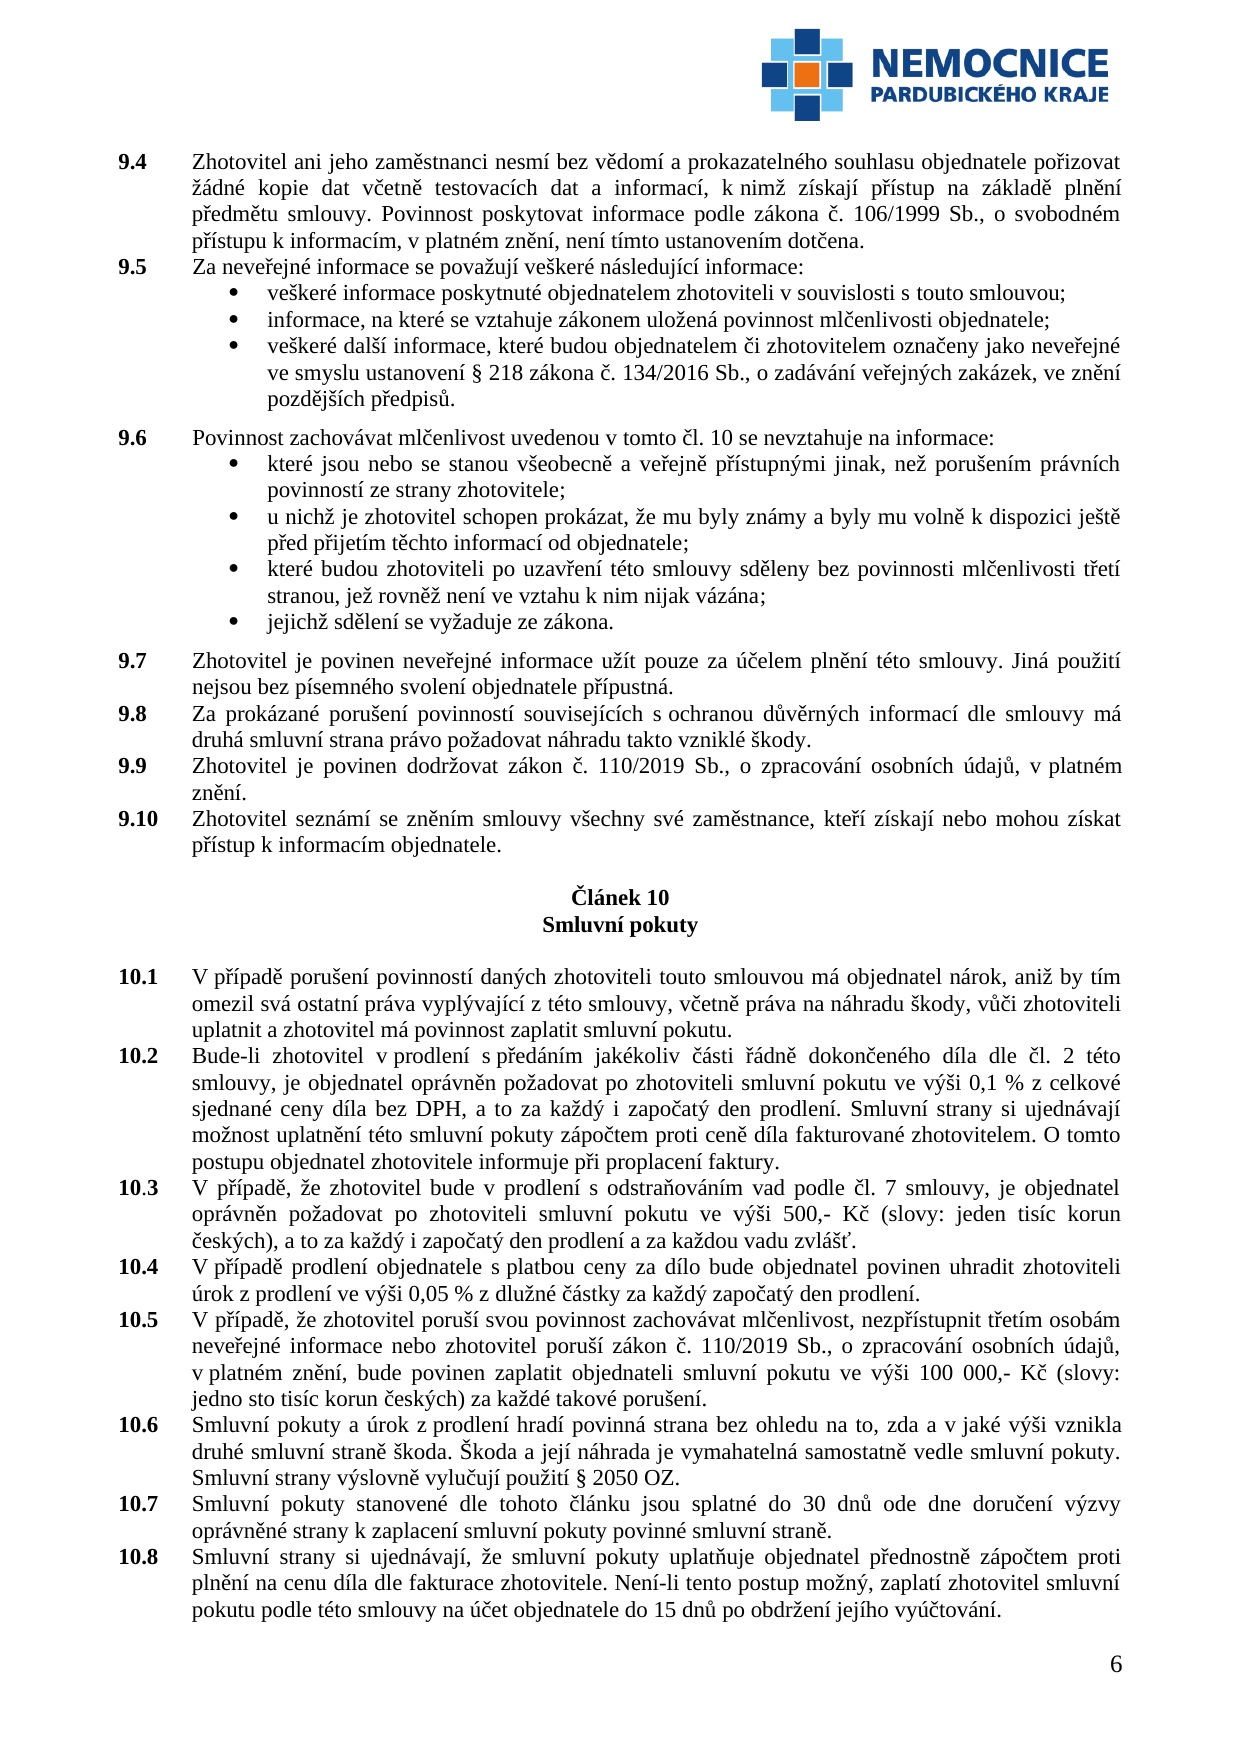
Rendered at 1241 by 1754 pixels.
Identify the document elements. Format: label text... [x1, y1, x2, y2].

text 10.7 Smluvní pokuty stanovené dle tohoto článku jsou splatné do 30 dnů ode dne doručení výzvy oprávněné strany k zaplacení smluvní pokuty povinné smluvní straně. [118, 1490, 1122, 1543]
text 9.4 Zhotovitel ani jeho zaměstnanci nesmí bez vědomí a prokazatelného souhlasu objednatele pořizovat žádné kopie dat včetně testovacích dat a informací, k nimž získají přístup na základě plnění předmětu smlouvy. Povinnost poskytovat informace podle zákona č. 106/1999 Sb., o svobodném přístupu k informacím, v platném znění, není tímto ustanovením dotčena. [118, 148, 1122, 253]
text 9.7 Zhotovitel je povinen neveřejné informace užít pouze za účelem plnění této smlouvy. Jiná použití nejsou bez písemného svolení objednatele přípustná. [118, 647, 1122, 700]
text 9.6 Povinnost zachovávat mlčenlivost uvedenou v tomto čl. 10 se nevztahuje na informace: [118, 424, 1122, 450]
list veškeré další informace, které budou objednatelem či zhotovitelem označeny jako neveřejné ve smyslu ustanovení § 218 zákona č. 134/2016 Sb., o zadávání veřejných zakázek, ve znění pozdějších předpisů. [229, 332, 1122, 411]
text 10.2 Bude-li zhotovitel v prodlení s předáním jakékoliv části řádně dokončeného díla dle čl. 2 této smlouvy, je objednatel oprávněn požadovat po zhotoviteli smluvní pokutu ve výši 0,1 % z celkové sjednané ceny díla bez DPH, a to za každý i započatý den prodlení. Smluvní strany si ujednávají možnost uplatnění této smluvní pokuty zápočtem proti ceně díla fakturované zhotovitelem. O tomto postupu objednatel zhotovitele informuje při proplacení faktury. [118, 1042, 1122, 1174]
text Smluvní pokuty [118, 911, 1122, 937]
list u nichž je zhotovitel schopen prokázat, že mu byly známy a byly mu volně k dispozici ještě před přijetím těchto informací od objednatele; [229, 503, 1122, 556]
text 10.1 V případě porušení povinností daných zhotoviteli touto smlouvou má objednatel nárok, aniž by tím omezil svá ostatní práva vyplývající z této smlouvy, včetně práva na náhradu škody, vůči zhotoviteli uplatnit a zhotovitel má povinnost zaplatit smluvní pokutu. [118, 963, 1122, 1042]
text Článek 10 [118, 884, 1122, 911]
text 10.4 V případě prodlení objednatele s platbou ceny za dílo bude objednatel povinen uhradit zhotoviteli úrok z prodlení ve výši 0,05 % z dlužné částky za každý započatý den prodlení. [118, 1253, 1122, 1306]
list které budou zhotoviteli po uzavření této smlouvy sděleny bez povinnosti mlčenlivosti třetí stranou, jež rovněž není ve vztahu k nim nijak vázána; [229, 556, 1122, 608]
text 9.9 Zhotovitel je povinen dodržovat zákon č. 110/2019 Sb., o zpracování osobních údajů, v platném znění. [118, 752, 1122, 805]
list veškeré informace poskytnuté objednatelem zhotoviteli v souvislosti s touto smlouvou; [229, 279, 1122, 306]
picture [761, 28, 1109, 122]
list jejichž sdělení se vyžaduje ze zákona. [229, 608, 1122, 634]
text 9.10 Zhotovitel seznámí se zněním smlouvy všechny své zaměstnance, kteří získají nebo mohou získat přístup k informacím objednatele. [118, 805, 1122, 858]
list informace, na které se vztahuje zákonem uložená povinnost mlčenlivosti objednatele; [229, 306, 1122, 332]
text 9.5 Za neveřejné informace se považují veškeré následující informace: [118, 253, 1122, 279]
text 10.8 Smluvní strany si ujednávají, že smluvní pokuty uplatňuje objednatel přednostně zápočtem proti plnění na cenu díla dle fakturace zhotovitele. Není-li tento postup možný, zaplatí zhotovitel smluvní pokutu podle této smlouvy na účet objednatele do 15 dnů po obdržení jejího vyúčtování. [118, 1543, 1122, 1622]
list které jsou nebo se stanou všeobecně a veřejně přístupnými jinak, než porušením právních povinností ze strany zhotovitele; [229, 450, 1122, 503]
text 9.8 Za prokázané porušení povinností souvisejících s ochranou důvěrných informací dle smlouvy má druhá smluvní strana právo požadovat náhradu takto vzniklé škody. [118, 700, 1122, 752]
text 10.6 Smluvní pokuty a úrok z prodlení hradí povinná strana bez ohledu na to, zda a v jaké výši vznikla druhé smluvní straně škoda. Škoda a její náhrada je vymahatelná samostatně vedle smluvní pokuty. Smluvní strany výslovně vylučují použití § 2050 OZ. [118, 1411, 1122, 1490]
text 10.3 V případě, že zhotovitel bude v prodlení s odstraňováním vad podle čl. 7 smlouvy, je objednatel oprávněn požadovat po zhotoviteli smluvní pokutu ve výši 500,- Kč (slovy: jeden tisíc korun českých), a to za každý i započatý den prodlení a za každou vadu zvlášť. [118, 1174, 1122, 1253]
text 10.5 V případě, že zhotovitel poruší svou povinnost zachovávat mlčenlivost, nezpřístupnit třetím osobám neveřejné informace nebo zhotovitel poruší zákon č. 110/2019 Sb., o zpracování osobních údajů, v platném znění, bude povinen zaplatit objednateli smluvní pokutu ve výši 100 000,- Kč (slovy: jedno sto tisíc korun českých) za každé takové porušení. [118, 1306, 1122, 1411]
